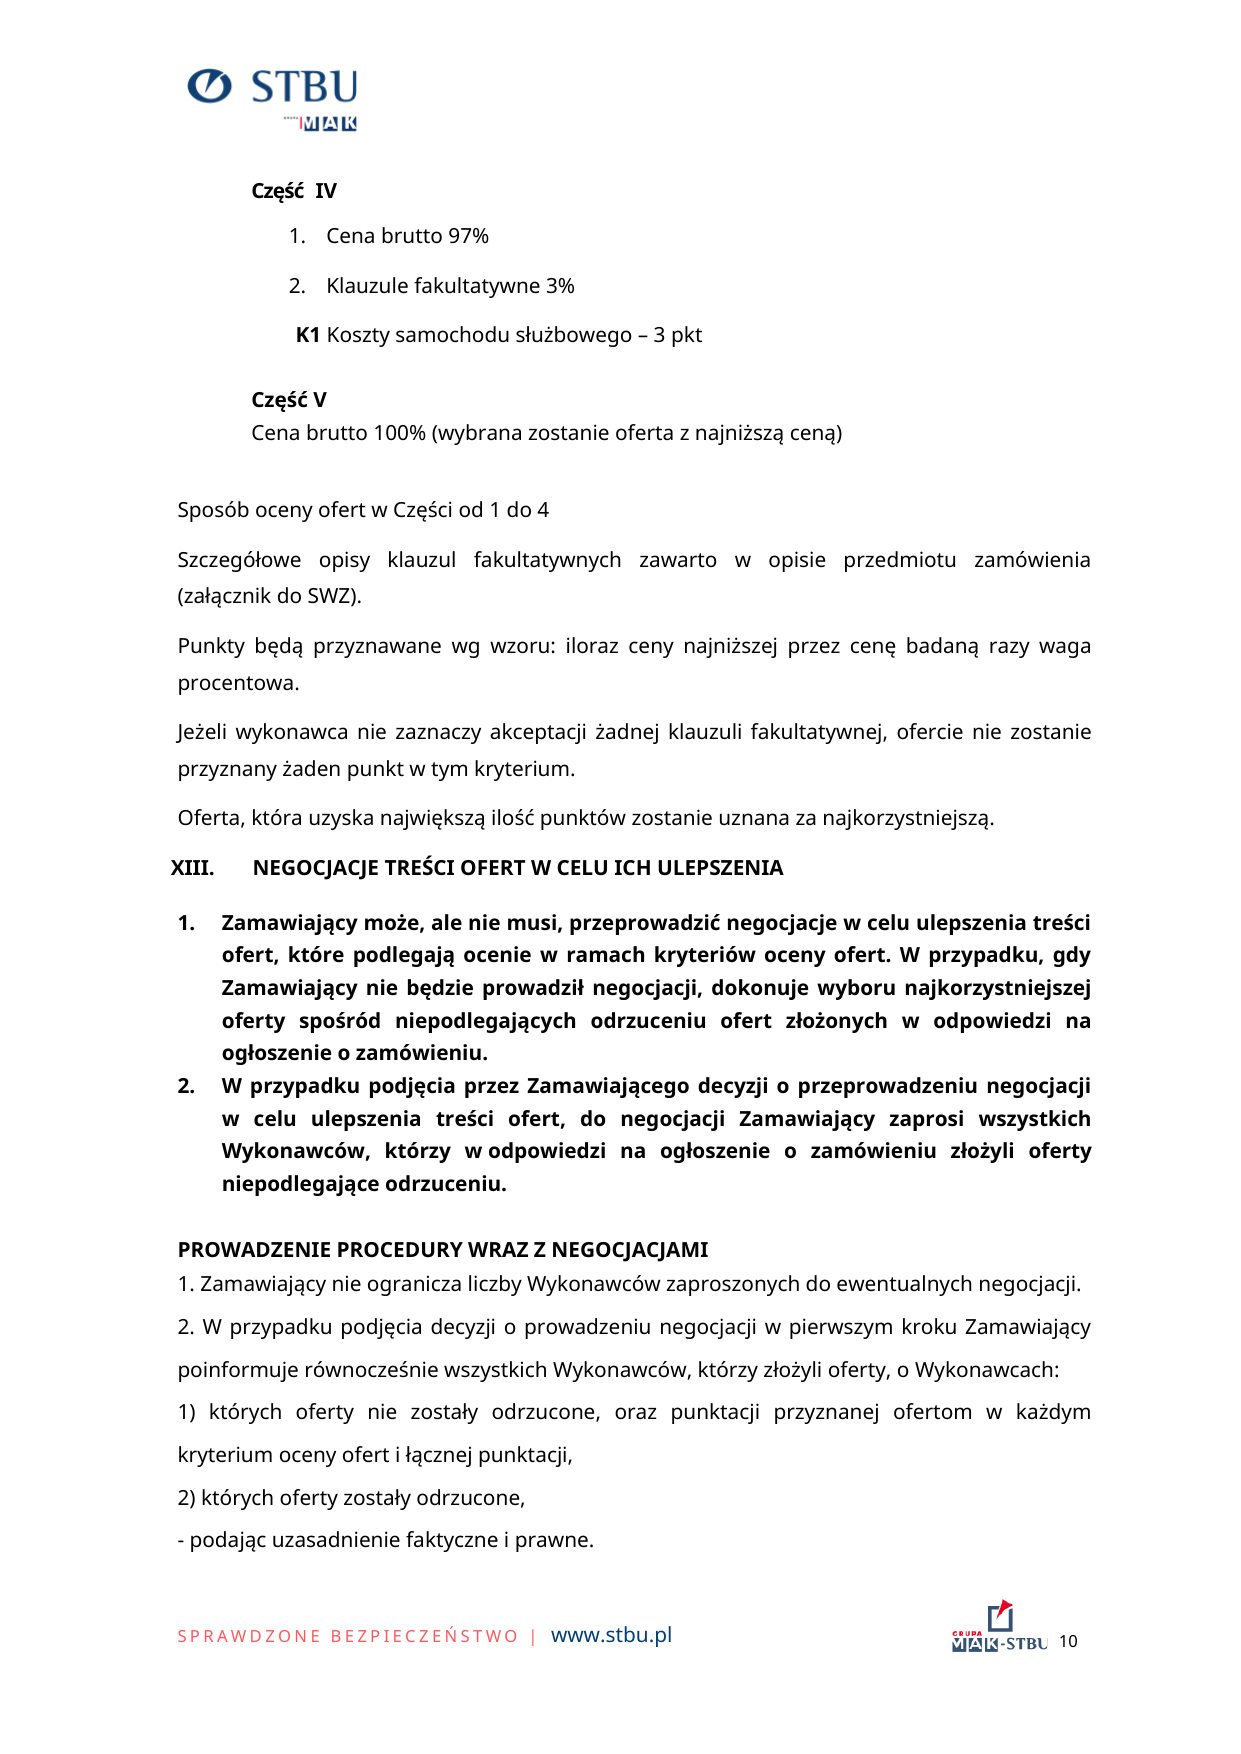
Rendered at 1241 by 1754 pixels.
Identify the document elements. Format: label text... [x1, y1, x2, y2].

text K1 Koszty samochodu służbowego – 3 pkt [295, 320, 1033, 349]
picture [951, 1598, 1048, 1652]
text Część V [177, 386, 1033, 414]
text Punkty będą przyznawane wg wzoru: iloraz ceny najniższej przez cenę badaną razy waga procentowa. [177, 631, 1092, 696]
list Klauzule fakultatywne 3% [288, 271, 1092, 299]
text 2) których oferty zostały odrzucone, [177, 1483, 1092, 1511]
text Cena brutto 100% (wybrana zostanie oferta z najniższą ceną) [177, 418, 1033, 447]
list Cena brutto 97% [288, 222, 1092, 250]
list W przypadku podjęcia przez Zamawiającego decyzji o przeprowadzeniu negocjacji w celu ulepszenia treści ofert, do negocjacji Zamawiający zaprosi wszystkich Wykonawców, którzy w odpowiedzi na ogłoszenie o zamówieniu złożyli oferty niepodlegające odrzuceniu. [177, 1071, 1092, 1197]
text Sposób oceny ofert w Części od 1 do 4 [177, 495, 1092, 524]
text Oferta, która uzyska największą ilość punktów zostanie uznana za najkorzystniejszą. [177, 803, 1092, 832]
text Szczegółowe opisy klauzul fakultatywnych zawarto w opisie przedmiotu zamówienia (załącznik do SWZ). [177, 545, 1092, 610]
text 2. W przypadku podjęcia decyzji o prowadzeniu negocjacji w pierwszym kroku Zamawiający poinformuje równocześnie wszystkich Wykonawców, którzy złożyli oferty, o Wykonawcach: [177, 1312, 1092, 1383]
text Część IV [177, 176, 1092, 205]
text - podając uzasadnienie faktyczne i prawne. [177, 1525, 1092, 1554]
text PROWADZENIE PROCEDURY WRAZ Z NEGOCJACJAMI [177, 1236, 1092, 1264]
list NEGOCJACJE TREŚCI OFERT W CELU ICH ULEPSZENIA [215, 853, 1092, 881]
text 1. Zamawiający nie ogranicza liczby Wykonawców zaproszonych do ewentualnych negocjacji. [177, 1269, 1092, 1298]
text 1) których oferty nie zostały odrzucone, oraz punktacji przyznanej ofertom w każdym kryterium oceny ofert i łącznej punktacji, [177, 1397, 1092, 1468]
picture [177, 56, 367, 144]
text Jeżeli wykonawca nie zaznaczy akceptacji żadnej klauzuli fakultatywnej, ofercie nie zostanie przyznany żaden punkt w tym kryterium. [177, 717, 1092, 783]
list Zamawiający może, ale nie musi, przeprowadzić negocjacje w celu ulepszenia treści ofert, które podlegają ocenie w ramach kryteriów oceny ofert. W przypadku, gdy Zamawiający nie będzie prowadził negocjacji, dokonuje wyboru najkorzystniejszej oferty spośród niepodlegających odrzuceniu ofert złożonych w odpowiedzi na ogłoszenie o zamówieniu. [177, 908, 1092, 1067]
